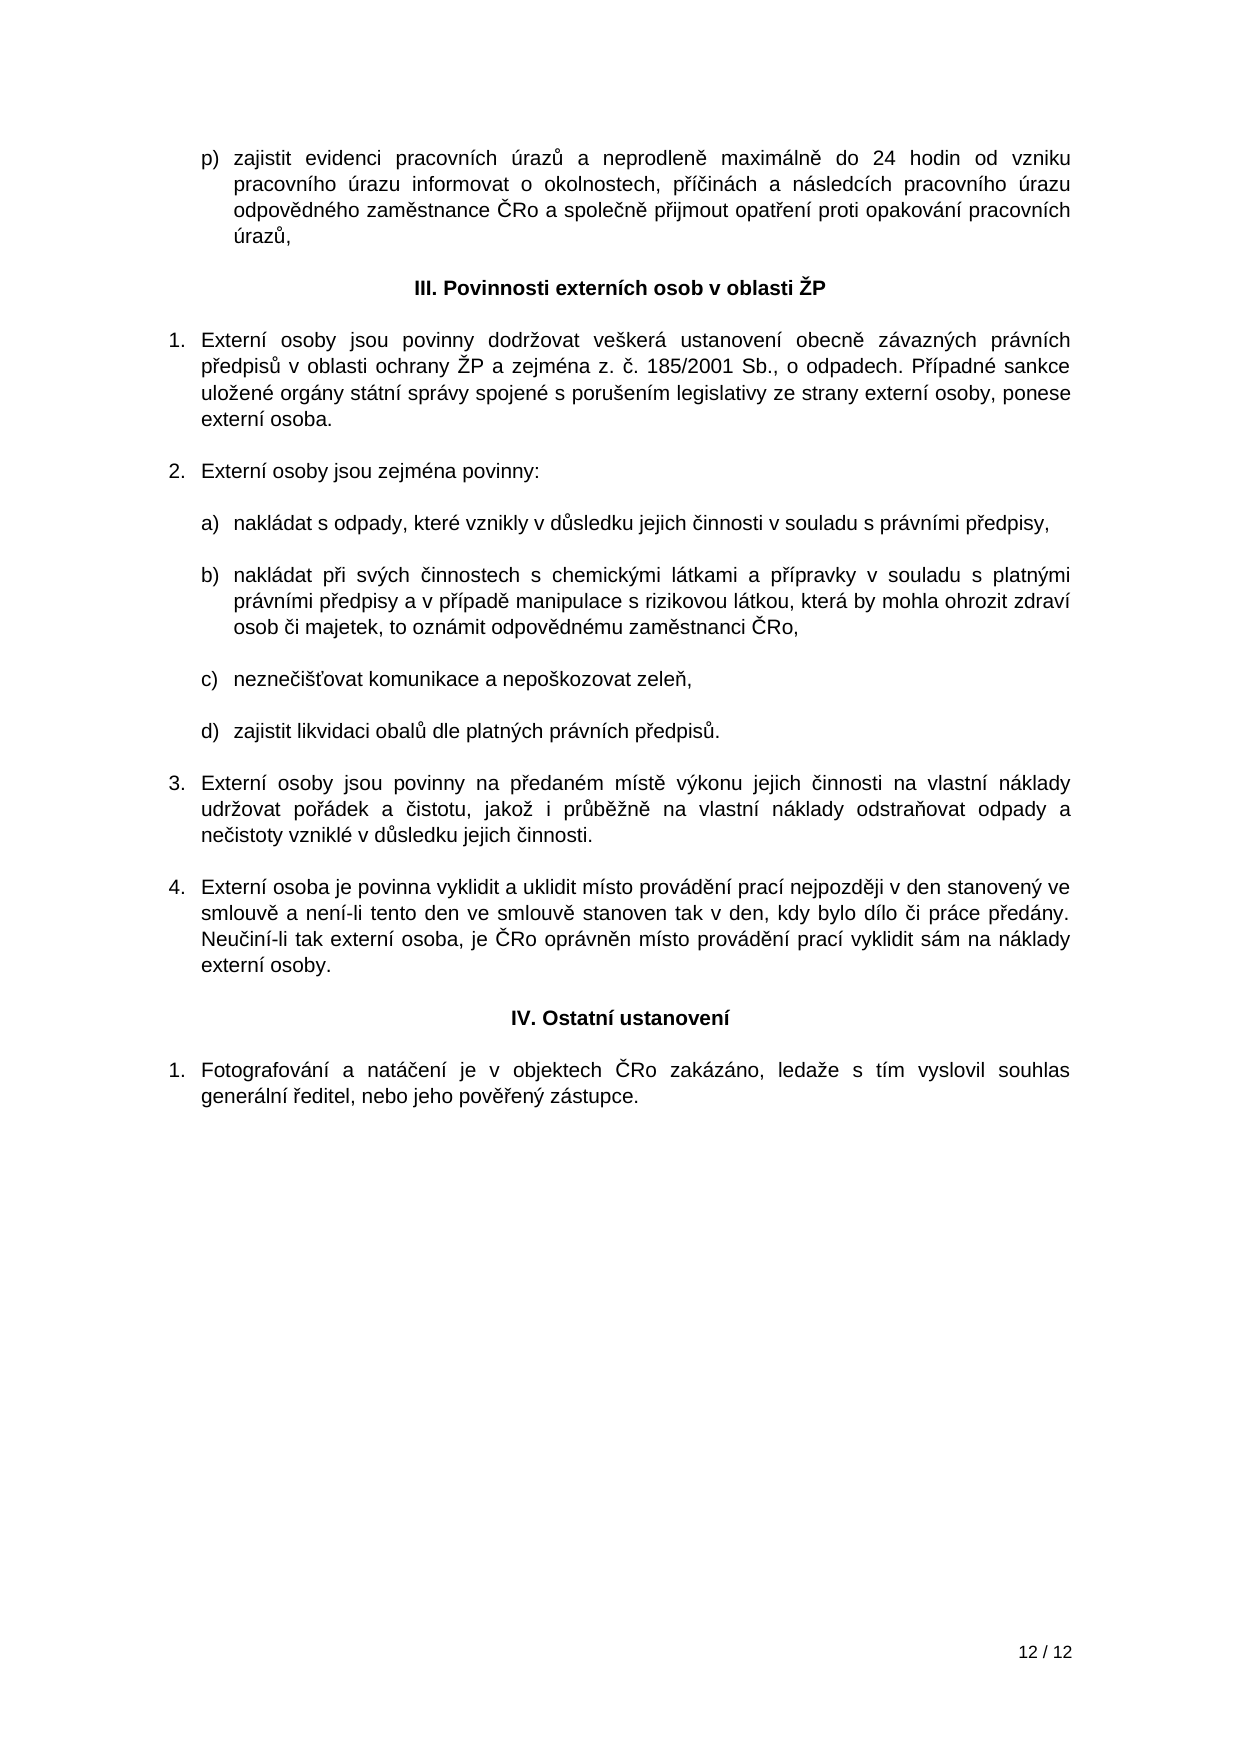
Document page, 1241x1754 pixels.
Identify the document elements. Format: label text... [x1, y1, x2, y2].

list zajistit evidenci pracovních úrazů a neprodleně maximálně do 24 hodin od vzniku pracovního úrazu informovat o okolnostech, příčinách a následcích pracovního úrazu odpovědného zaměstnance ČRo a společně přijmout opatření proti opakování pracovních úrazů, [201, 145, 1072, 249]
list Externí osoby jsou povinny na předaném místě výkonu jejich činnosti na vlastní náklady udržovat pořádek a čistotu, jakož i průběžně na vlastní náklady odstraňovat odpady a nečistoty vzniklé v důsledku jejich činnosti. [168, 770, 1072, 848]
subtitle Ostatní ustanovení [168, 1004, 1072, 1030]
list zajistit likvidaci obalů dle platných právních předpisů. [201, 718, 1072, 744]
list Fotografování a natáčení je v objektech ČRo zakázáno, ledaže s tím vyslovil souhlas generální ředitel, nebo jeho pověřený zástupce. [168, 1056, 1072, 1108]
list Externí osoba je povinna vyklidit a uklidit místo provádění prací nejpozději v den stanovený ve smlouvě a není-li tento den ve smlouvě stanoven tak v den, kdy bylo dílo či práce předány. Neučiní-li tak externí osoba, je ČRo oprávněn místo provádění prací vyklidit sám na náklady externí osoby. [168, 874, 1072, 978]
list Externí osoby jsou zejména povinny: [168, 457, 1072, 483]
subtitle Povinnosti externích osob v oblasti ŽP [168, 275, 1072, 301]
list Externí osoby jsou povinny dodržovat veškerá ustanovení obecně závazných právních předpisů v oblasti ochrany ŽP a zejména z. č. 185/2001 Sb., o odpadech. Případné sankce uložené orgány státní správy spojené s porušením legislativy ze strany externí osoby, ponese externí osoba. [168, 327, 1072, 431]
list neznečišťovat komunikace a nepoškozovat zeleň, [201, 666, 1072, 692]
list nakládat při svých činnostech s chemickými látkami a přípravky v souladu s platnými právními předpisy a v případě manipulace s rizikovou látkou, která by mohla ohrozit zdraví osob či majetek, to oznámit odpovědnému zaměstnanci ČRo, [201, 561, 1072, 639]
list nakládat s odpady, které vznikly v důsledku jejich činnosti v souladu s právními předpisy, [201, 509, 1072, 535]
